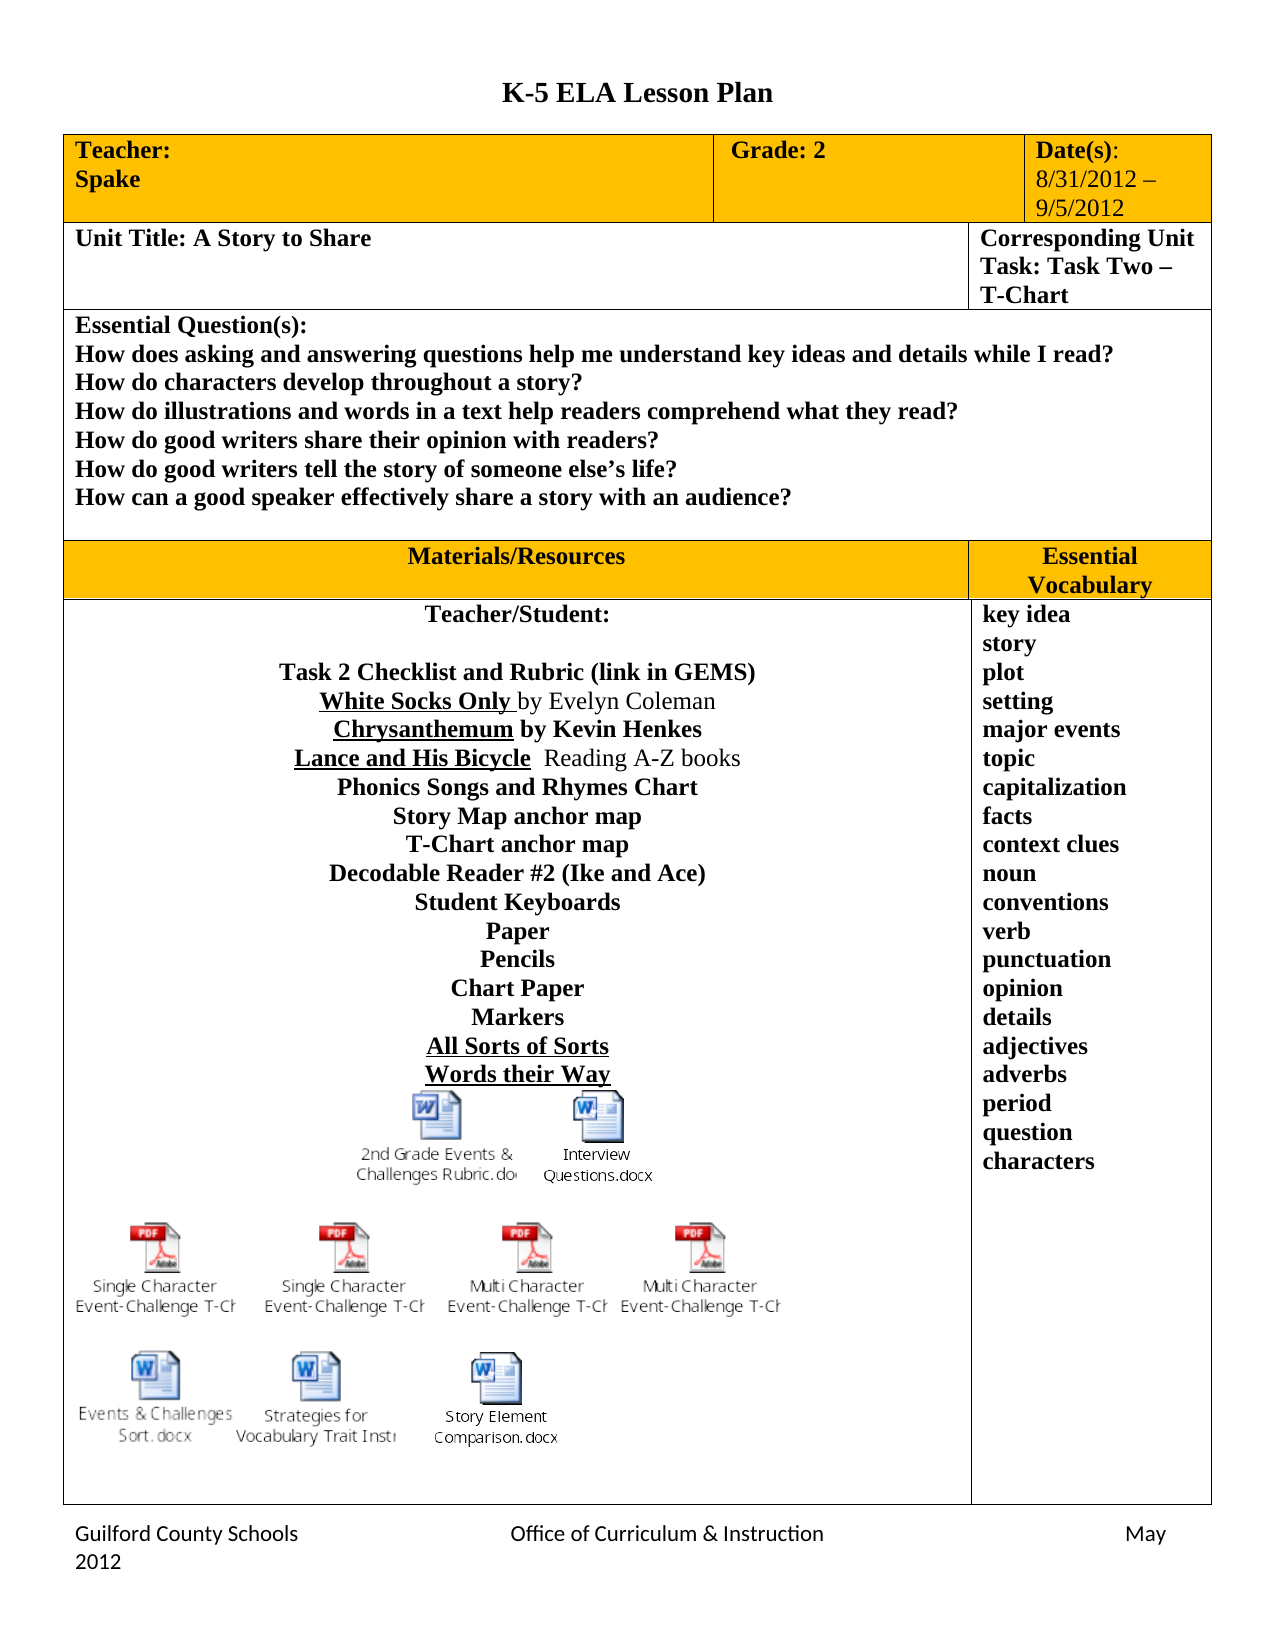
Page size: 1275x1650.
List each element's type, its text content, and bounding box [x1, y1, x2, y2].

table_header Teacher: Spake [64, 135, 713, 222]
table_cell Materials/Resources [64, 541, 968, 598]
table_cell Essential Question(s): How does asking and answering questions help me understand key ideas and details while I read? How do characters develop throughout a story? How do illustrations and words in a text help readers comprehend what they read? How do good writers share their opinion with readers? How do good writers tell the story of someone else’s life? How can a good speaker effectively share a story with an audience? [64, 310, 1211, 540]
table_cell Corresponding Unit Task: Task Two – T-Chart [969, 223, 1211, 309]
table_header Grade: 2 [714, 135, 1024, 222]
table_cell Unit Title: A Story to Share [64, 223, 968, 309]
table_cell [64, 600, 971, 1504]
text K-5 ELA Lesson Plan [75, 75, 1200, 108]
table_header Date(s): 8/31/2012 – 9/5/2012 [1025, 135, 1211, 222]
table_cell Essential Vocabulary [969, 541, 1211, 598]
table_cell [972, 600, 1211, 1504]
